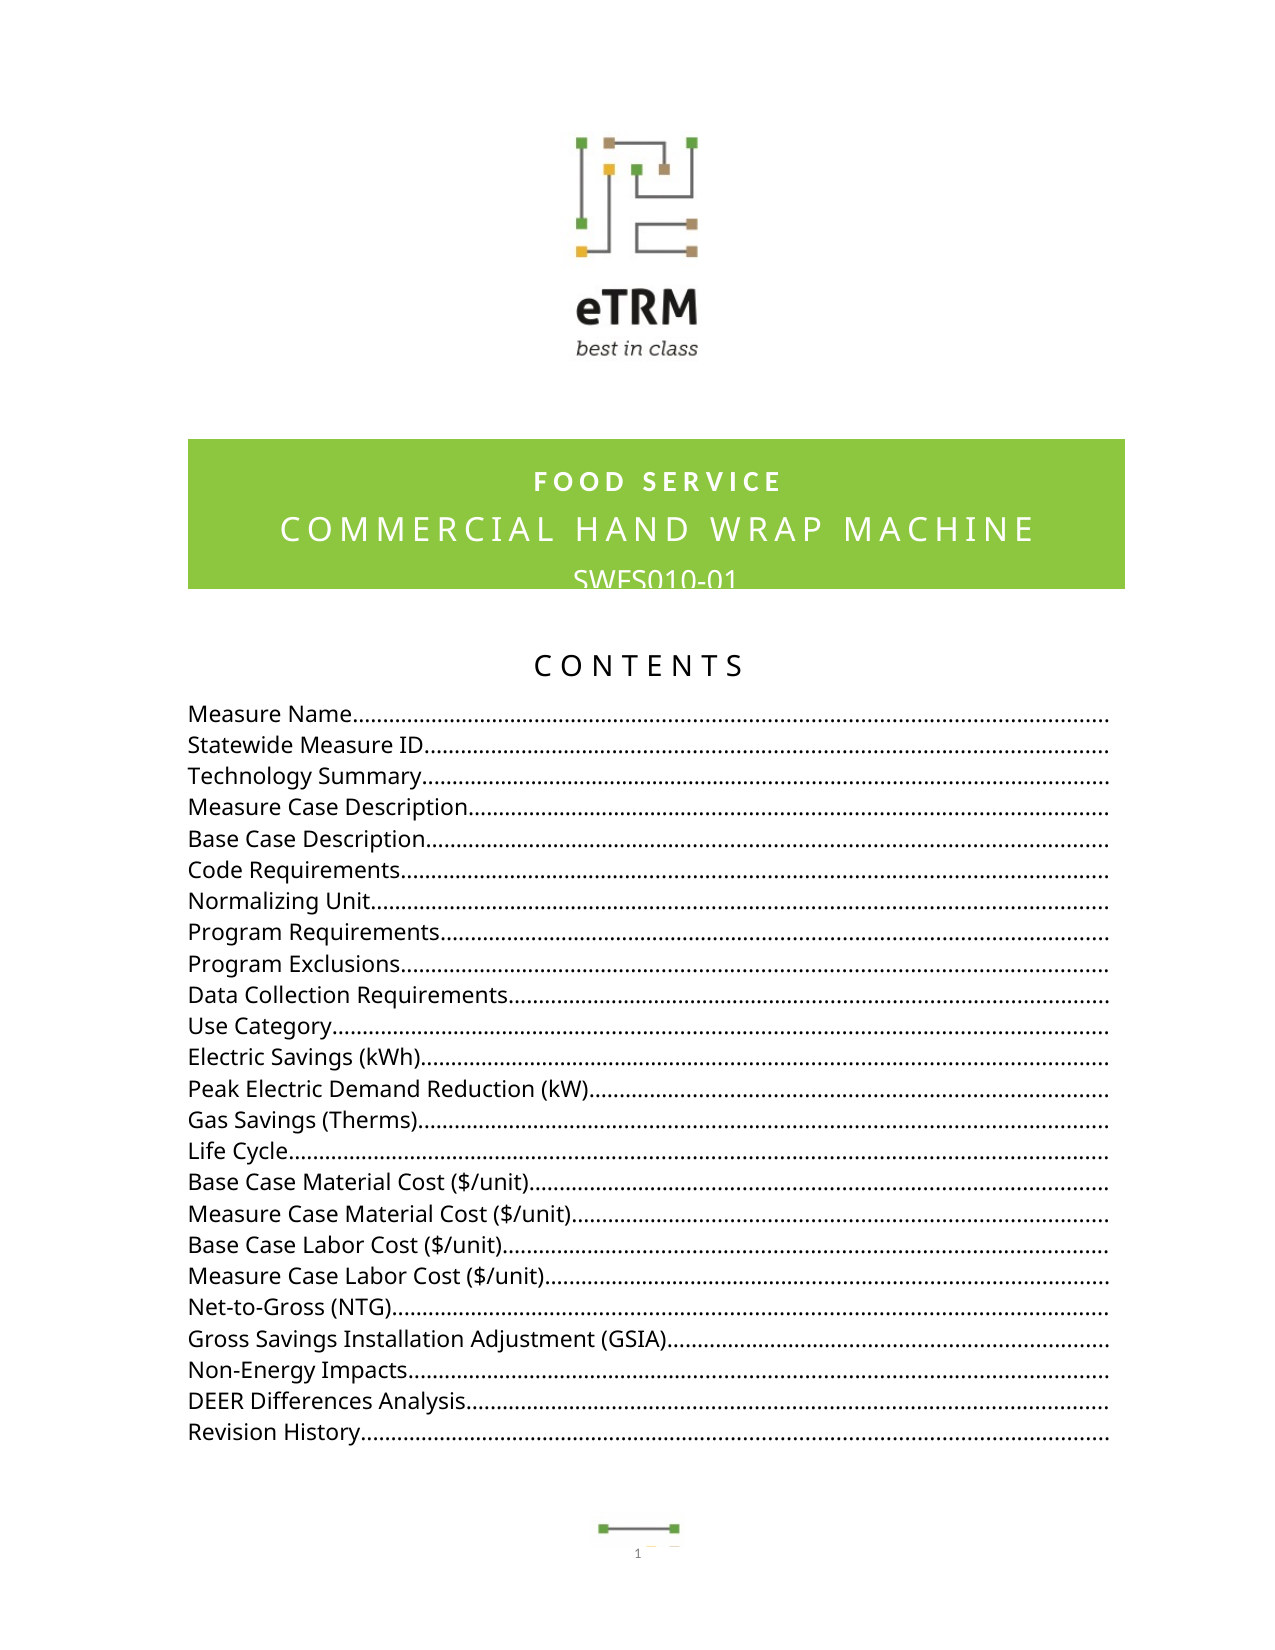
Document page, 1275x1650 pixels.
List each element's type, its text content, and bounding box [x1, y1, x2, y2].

text Measure Case Material Cost ($/unit) 6 [187, 1197, 1087, 1229]
text Gross Savings Installation Adjustment (GSIA) 7 [187, 1322, 1087, 1354]
text Peak Electric Demand Reduction (kW) 5 [187, 1072, 1087, 1104]
text Code Requirements 3 [187, 854, 1087, 885]
text Normalizing Unit 3 [187, 885, 1087, 916]
text Technology Summary 2 [187, 760, 1087, 791]
text Non-Energy Impacts 8 [187, 1354, 1087, 1385]
text Net-to-Gross (NTG) 7 [187, 1291, 1087, 1322]
text CONTENTS [150, 645, 1125, 685]
text Base Case Material Cost ($/unit) 6 [187, 1166, 1087, 1197]
text Base Case Description 3 [187, 822, 1087, 854]
text DEER Differences Analysis 8 [187, 1385, 1087, 1416]
text Electric Savings (kWh) 5 [187, 1041, 1087, 1072]
text Program Requirements 3 [187, 916, 1087, 947]
table_header Food ServicE Commercial Hand Wrap Machine SWFS010-01 [188, 439, 1125, 589]
text Data Collection Requirements 4 [187, 979, 1087, 1010]
picture [589, 1512, 684, 1547]
text Revision History 8 [187, 1416, 1087, 1447]
text Measure Name 2 [187, 697, 1087, 729]
text Gas Savings (Therms) 5 [187, 1104, 1087, 1135]
text Program Exclusions 4 [187, 947, 1087, 979]
text Measure Case Labor Cost ($/unit) 7 [187, 1260, 1087, 1291]
text Base Case Labor Cost ($/unit) 6 [187, 1229, 1087, 1260]
text Life Cycle 6 [187, 1135, 1087, 1166]
text Statewide Measure ID 2 [187, 729, 1087, 760]
text Measure Case Description 2 [187, 791, 1087, 822]
picture [560, 131, 715, 362]
text Use Category 5 [187, 1010, 1087, 1041]
